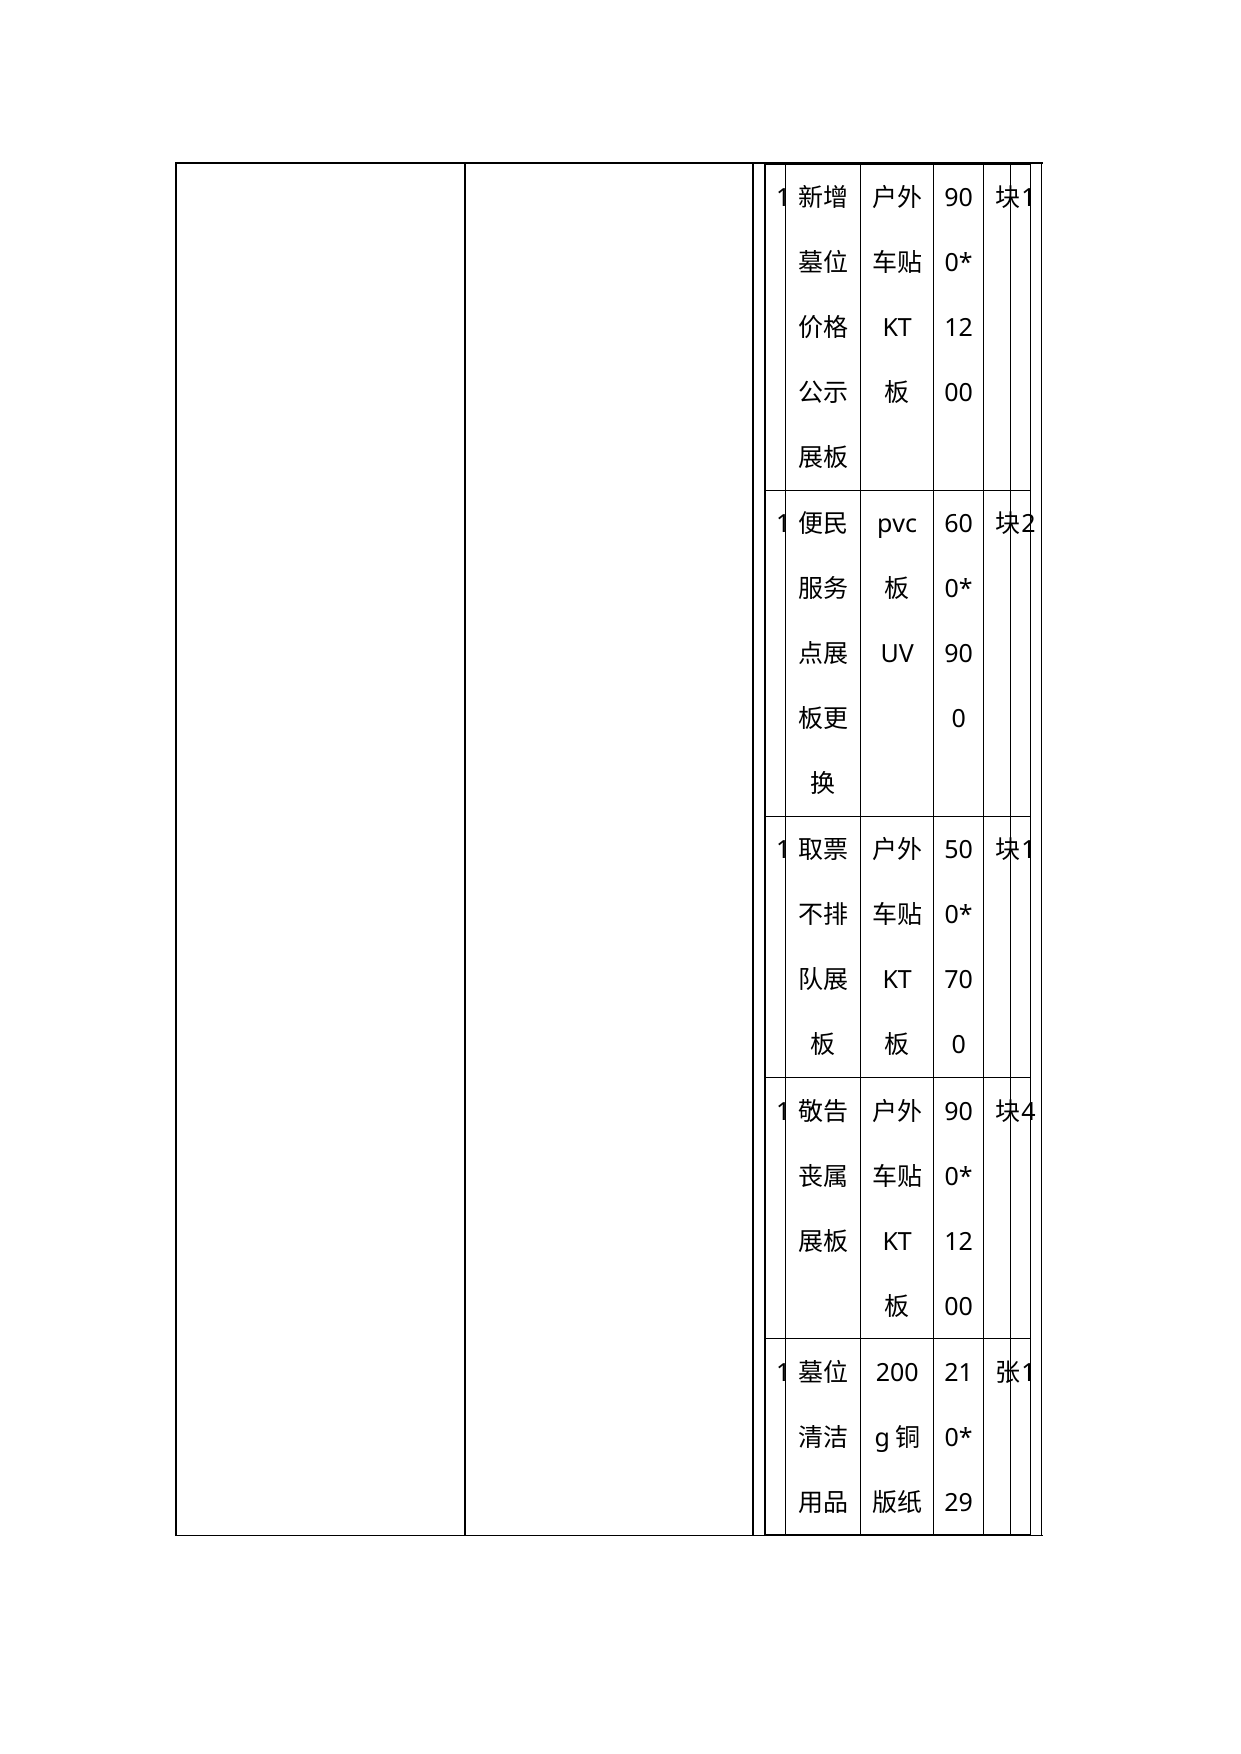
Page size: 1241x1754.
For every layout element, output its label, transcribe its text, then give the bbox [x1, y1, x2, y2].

table_cell 一、展板内容： 备注：以上费用含设计、安装、运输 二、标识标牌内容： [934, 491, 983, 816]
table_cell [861, 165, 933, 490]
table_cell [984, 165, 1010, 490]
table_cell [861, 1339, 933, 1534]
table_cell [766, 1339, 785, 1534]
table_cell 一、展板内容： 备注：以上费用含设计、安装、运输 二、标识标牌内容： [766, 817, 785, 1077]
table_cell [466, 164, 752, 1535]
table_cell 一、展板内容： 备注：以上费用含设计、安装、运输 二、标识标牌内容： [1011, 817, 1030, 1077]
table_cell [934, 165, 983, 490]
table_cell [786, 1339, 860, 1534]
table_cell 一、展板内容： 备注：以上费用含设计、安装、运输 二、标识标牌内容： [934, 817, 983, 1077]
table_cell 一、展板内容： 备注：以上费用含设计、安装、运输 二、标识标牌内容： [861, 491, 933, 816]
table_cell 一、展板内容： 备注：以上费用含设计、安装、运输 二、标识标牌内容： [786, 1078, 860, 1338]
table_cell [754, 164, 764, 1535]
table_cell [1011, 165, 1030, 490]
table_cell 一、展板内容： 备注：以上费用含设计、安装、运输 二、标识标牌内容： [861, 1078, 933, 1338]
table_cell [984, 1339, 1010, 1534]
table_cell 一、展板内容： 备注：以上费用含设计、安装、运输 二、标识标牌内容： [984, 817, 1010, 1077]
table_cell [934, 1339, 983, 1534]
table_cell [1031, 164, 1041, 1535]
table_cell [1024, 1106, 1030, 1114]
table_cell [786, 165, 860, 490]
table_cell 一、展板内容： 备注：以上费用含设计、安装、运输 二、标识标牌内容： [786, 817, 860, 1077]
table_cell 一、展板内容： 备注：以上费用含设计、安装、运输 二、标识标牌内容： [1011, 491, 1030, 816]
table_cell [1011, 1339, 1030, 1534]
table_cell 一、展板内容： 备注：以上费用含设计、安装、运输 二、标识标牌内容： [984, 491, 1010, 816]
table_cell 一、展板内容： 备注：以上费用含设计、安装、运输 二、标识标牌内容： [984, 1078, 1010, 1338]
table_cell 一、展板内容： 备注：以上费用含设计、安装、运输 二、标识标牌内容： [766, 491, 785, 816]
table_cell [766, 165, 785, 490]
table_cell 一、展板内容： 备注：以上费用含设计、安装、运输 二、标识标牌内容： [861, 817, 933, 1077]
table_cell 一、展板内容： 备注：以上费用含设计、安装、运输 二、标识标牌内容： [934, 1078, 983, 1338]
table_cell 1 [177, 164, 464, 1535]
table_cell 一、展板内容： 备注：以上费用含设计、安装、运输 二、标识标牌内容： [766, 1078, 785, 1338]
table_cell 一、展板内容： 备注：以上费用含设计、安装、运输 二、标识标牌内容： [1011, 1078, 1030, 1338]
table_cell 一、展板内容： 备注：以上费用含设计、安装、运输 二、标识标牌内容： [786, 491, 860, 816]
